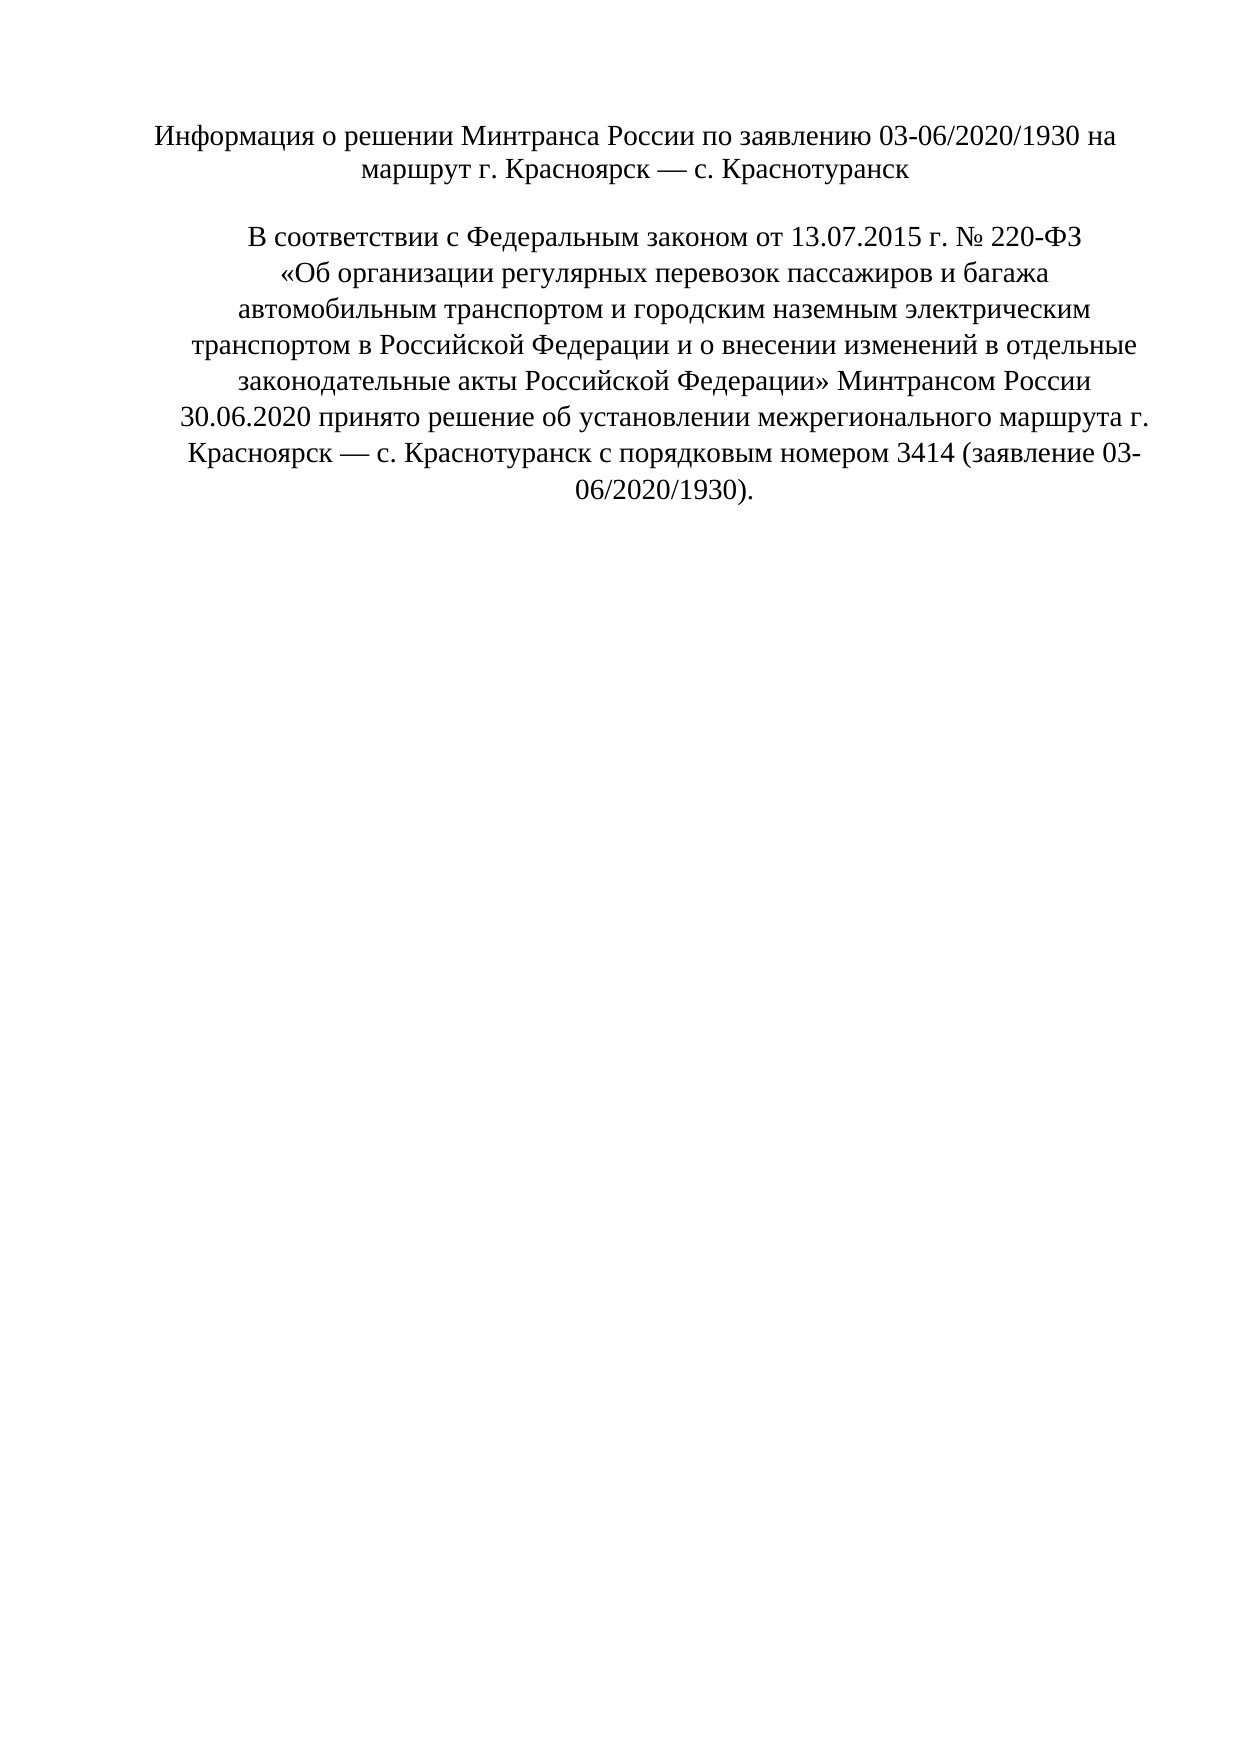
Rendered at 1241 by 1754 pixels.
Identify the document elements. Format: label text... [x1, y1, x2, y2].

text Информация о решении Минтранса России по заявлению 03-06/2020/1930 на маршрут г. Красноярск — с. Краснотуранск [118, 118, 1152, 185]
text В соответствии с Федеральным законом от 13.07.2015 г. № 220-ФЗ «Об организации регулярных перевозок пассажиров и багажа автомобильным транспортом и городским наземным электрическим транспортом в Российской Федерации и о внесении изменений в отдельные законодательные акты Российской Федерации» Минтрансом России 30.06.2020 принято решение об установлении межрегионального маршрута г. Красноярск — с. Краснотуранск с порядковым номером 3414 (заявление 03-06/2020/1930). [177, 219, 1152, 505]
